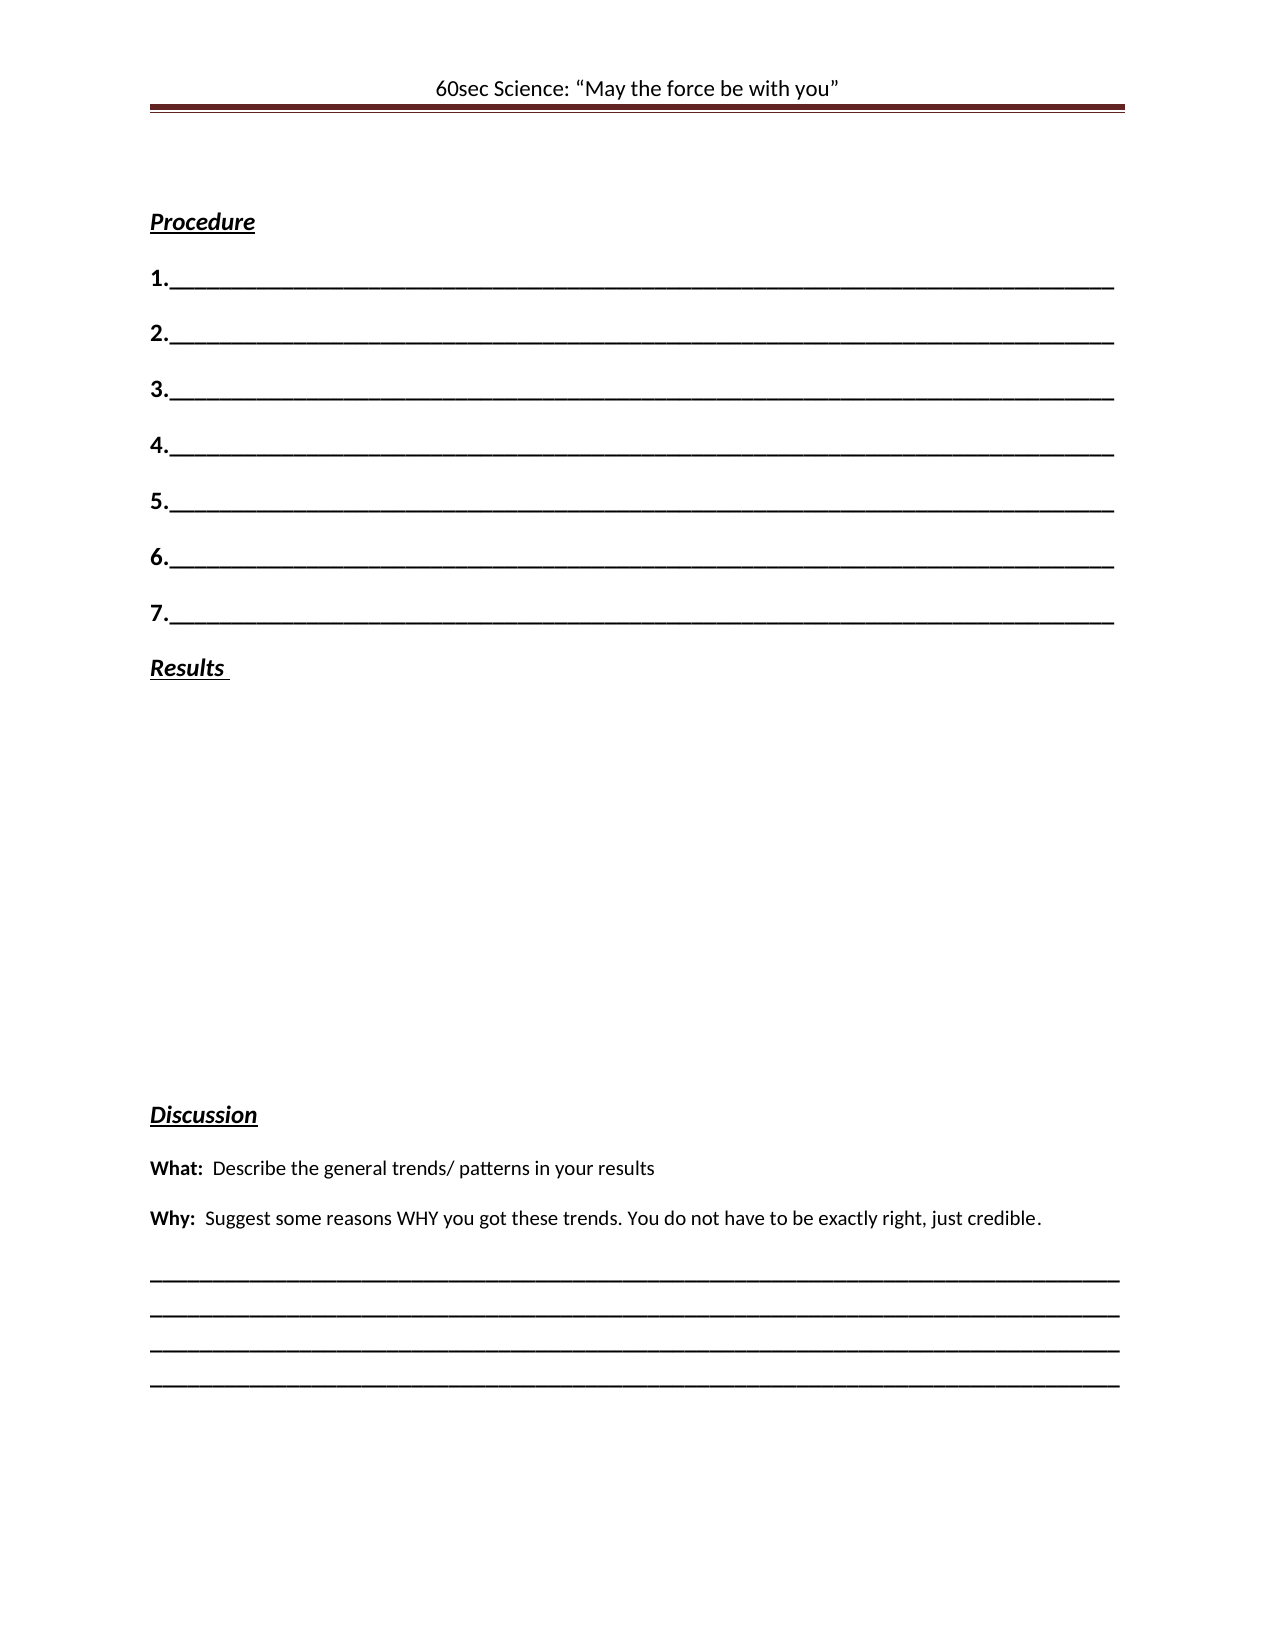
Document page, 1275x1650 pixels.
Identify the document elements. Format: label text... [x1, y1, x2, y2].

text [150, 1255, 1125, 1391]
text Procedure [150, 206, 1125, 236]
text Results [150, 652, 1125, 683]
text 1.____________________________________________________________________________ [150, 262, 1125, 292]
text 3.____________________________________________________________________________ [150, 373, 1125, 404]
text What: Describe the general trends/ patterns in your results [150, 1155, 1125, 1180]
text Why: Suggest some reasons WHY you got these trends. You do not have to be exactly right, just credible. [150, 1205, 1125, 1230]
text 7.____________________________________________________________________________ [150, 597, 1125, 627]
text 6.____________________________________________________________________________ [150, 541, 1125, 571]
text 2.____________________________________________________________________________ [150, 317, 1125, 348]
text 4.____________________________________________________________________________ [150, 429, 1125, 460]
text Discussion [150, 1099, 1125, 1130]
text 5.____________________________________________________________________________ [150, 485, 1125, 516]
